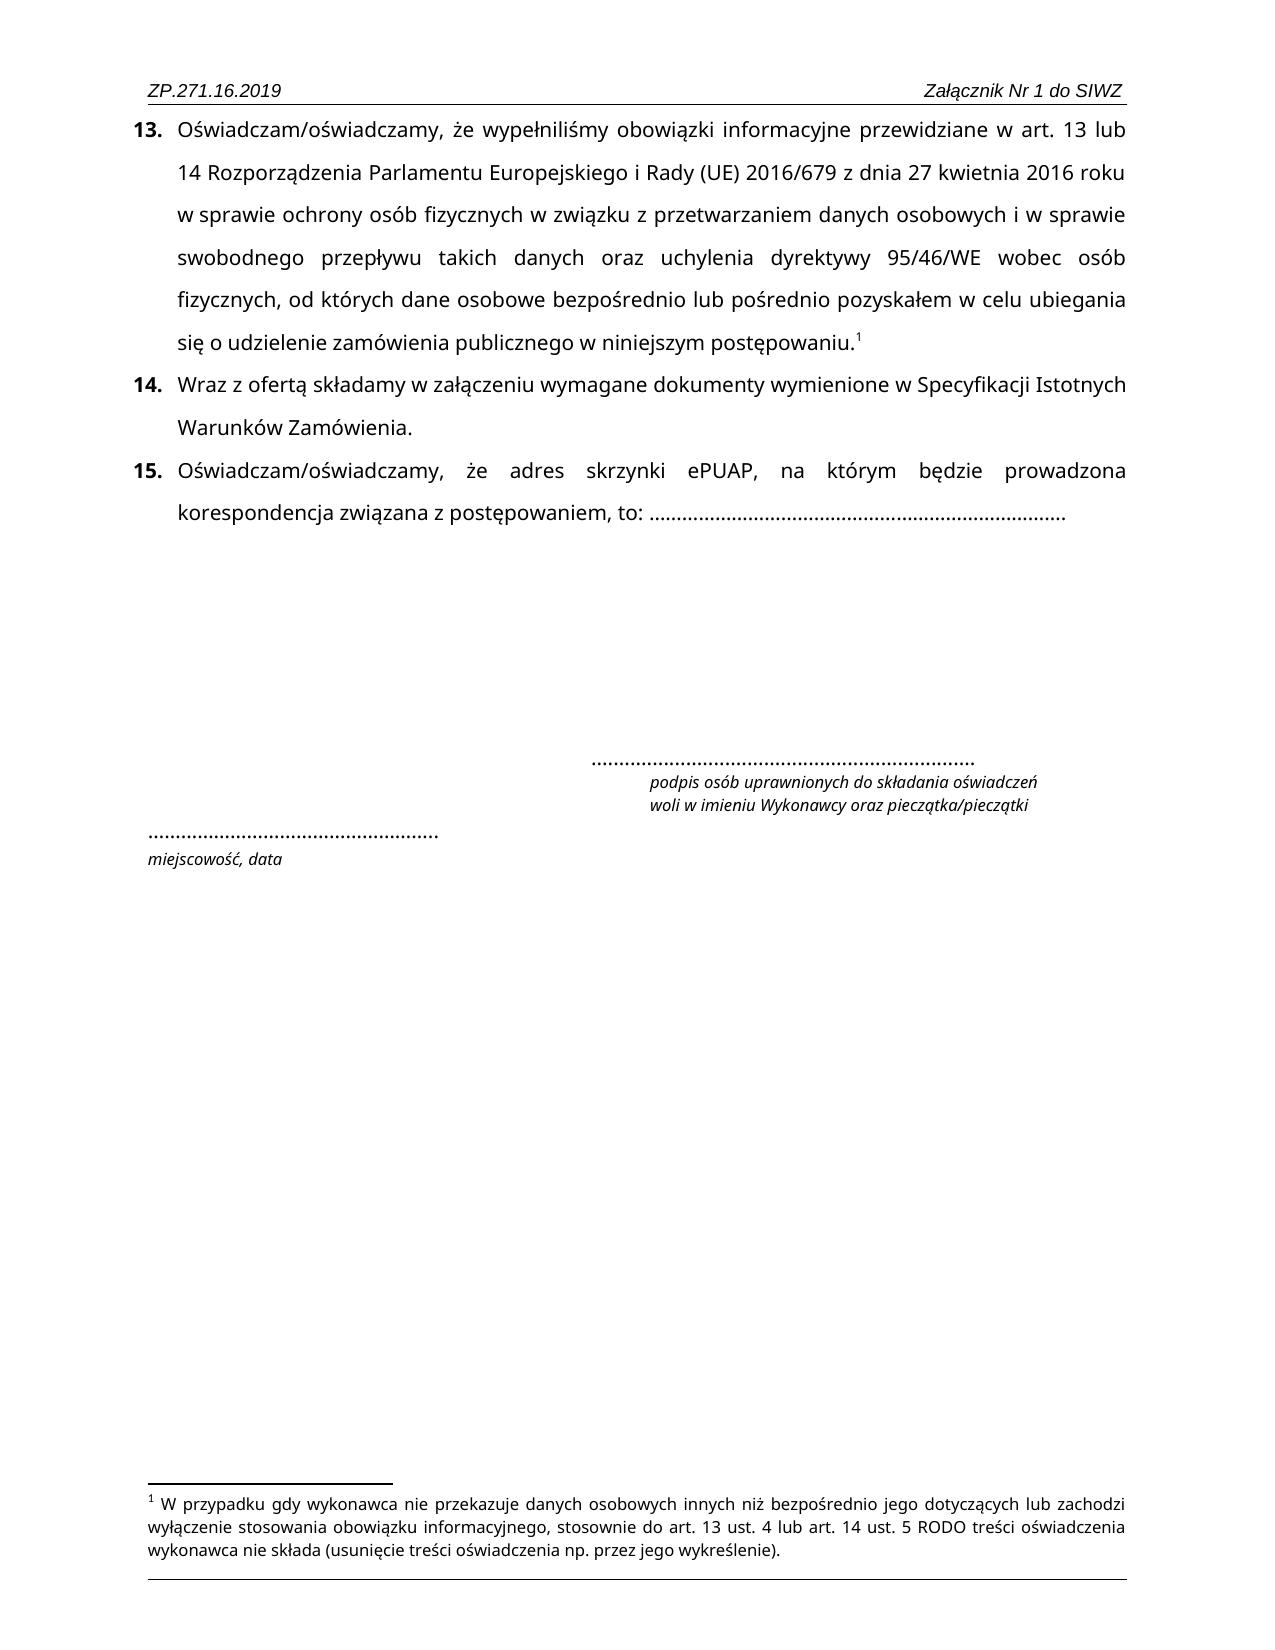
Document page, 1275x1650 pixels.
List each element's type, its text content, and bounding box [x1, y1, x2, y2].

list Oświadczam/oświadczamy, że wypełniliśmy obowiązki informacyjne przewidziane w art. 13 lub 14 Rozporządzenia Parlamentu Europejskiego i Rady (UE) 2016/679 z dnia 27 kwietnia 2016 roku w sprawie ochrony osób fizycznych w związku z przetwarzaniem danych osobowych i w sprawie swobodnego przepływu takich danych oraz uchylenia dyrektywy 95/46/WE wobec osób fizycznych, od których dane osobowe bezpośrednio lub pośrednio pozyskałem w celu ubiegania się o udzielenie zamówienia publicznego w niniejszym postępowaniu. [133, 115, 1127, 356]
list Oświadczam/oświadczamy, że adres skrzynki ePUAP, na którym będzie prowadzona korespondencja związana z postępowaniem, to: …………………………………………………………………. [133, 456, 1127, 527]
text woli w imieniu Wykonawcy oraz pieczątka/pieczątki [650, 794, 1127, 817]
list Wraz z ofertą składamy w załączeniu wymagane dokumenty wymienione w Specyfikacji Istotnych Warunków Zamówienia. [133, 371, 1127, 442]
text podpis osób uprawnionych do składania oświadczeń [650, 771, 1127, 794]
text ..................................................................... [591, 743, 1127, 771]
text miejscowość, data [148, 847, 1127, 870]
text …………………………………………….. [148, 817, 1127, 845]
